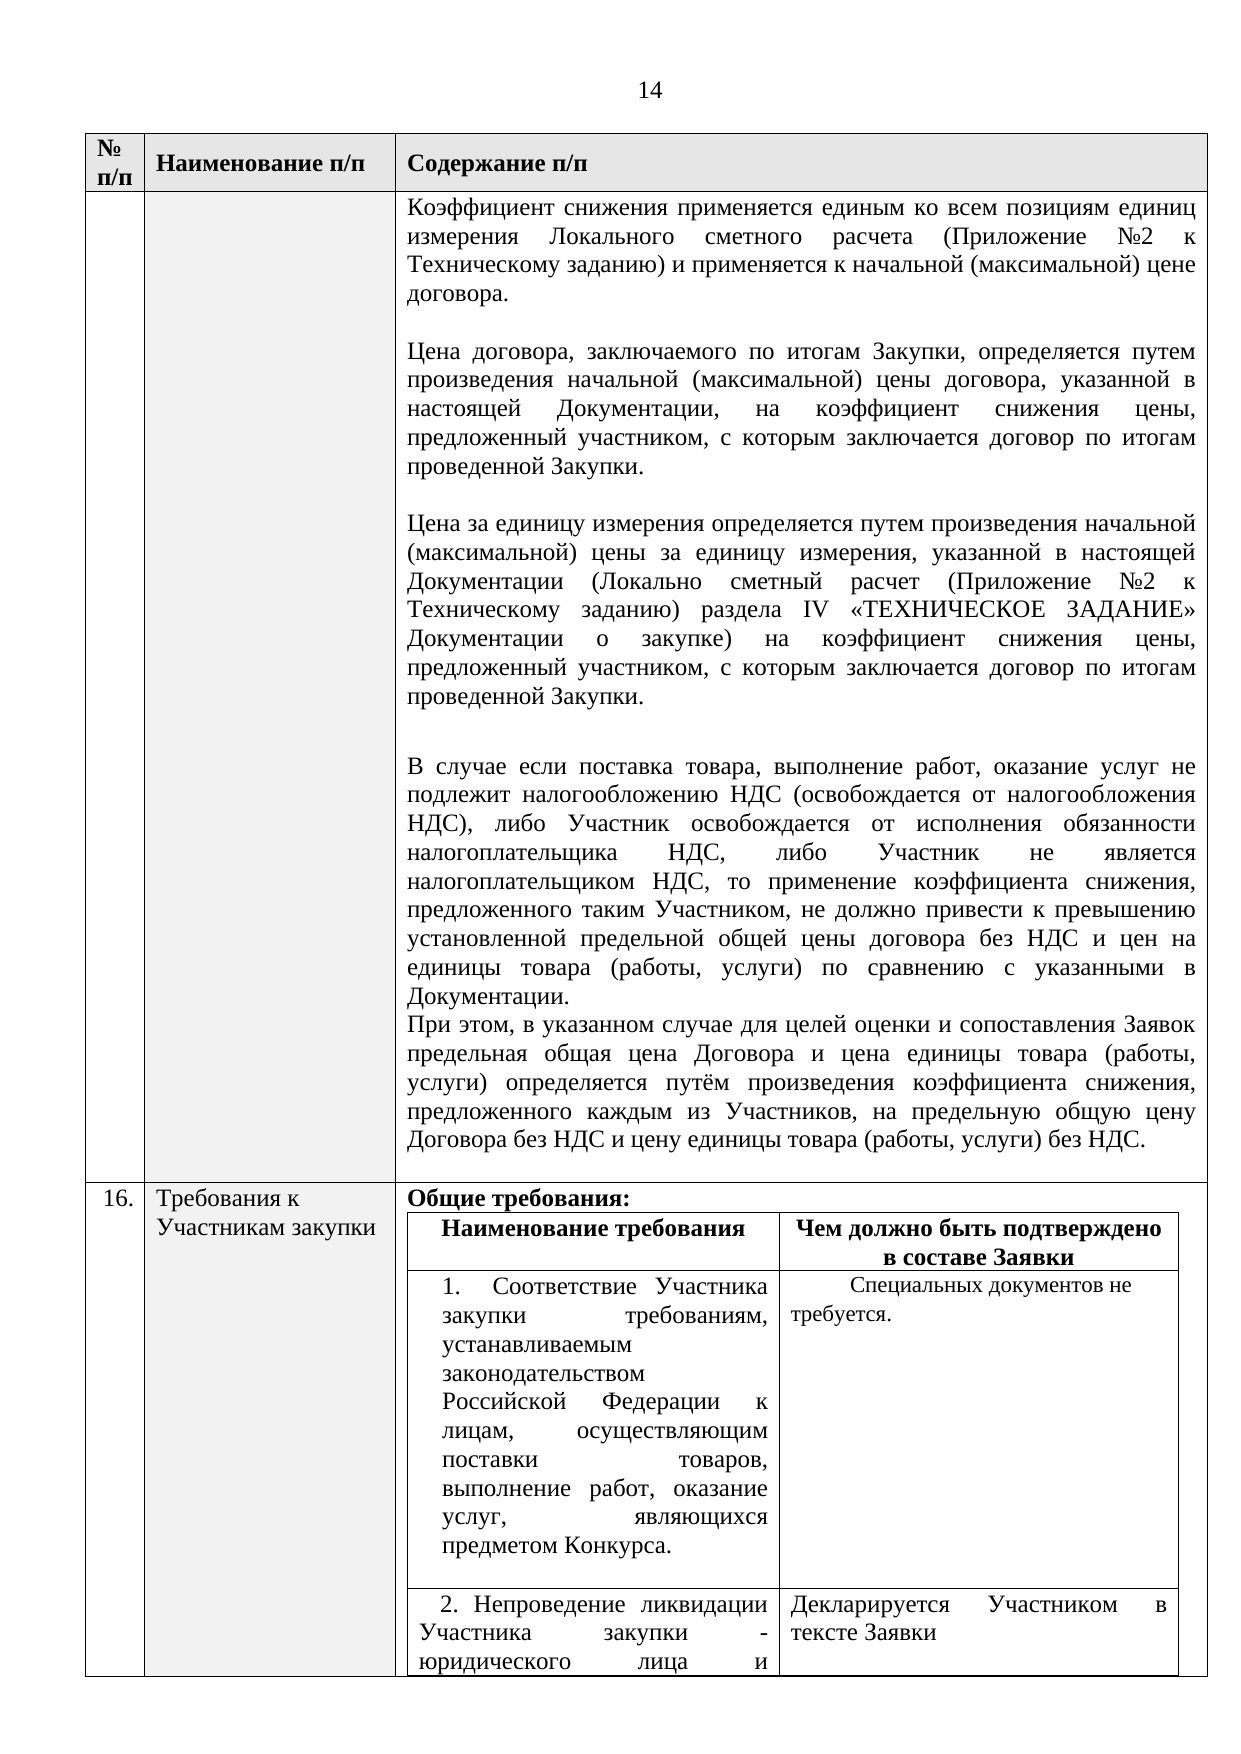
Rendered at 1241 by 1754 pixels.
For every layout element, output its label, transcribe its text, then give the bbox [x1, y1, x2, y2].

table_cell Требования к Участникам закупки [145, 1183, 395, 1676]
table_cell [145, 192, 395, 1182]
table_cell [396, 192, 1207, 1182]
table_cell [86, 1183, 144, 1676]
table_header Содержание п/п [396, 134, 1207, 191]
table_header № п/п [86, 134, 144, 191]
table_cell [86, 192, 144, 1182]
table_header Наименование п/п [145, 134, 395, 191]
